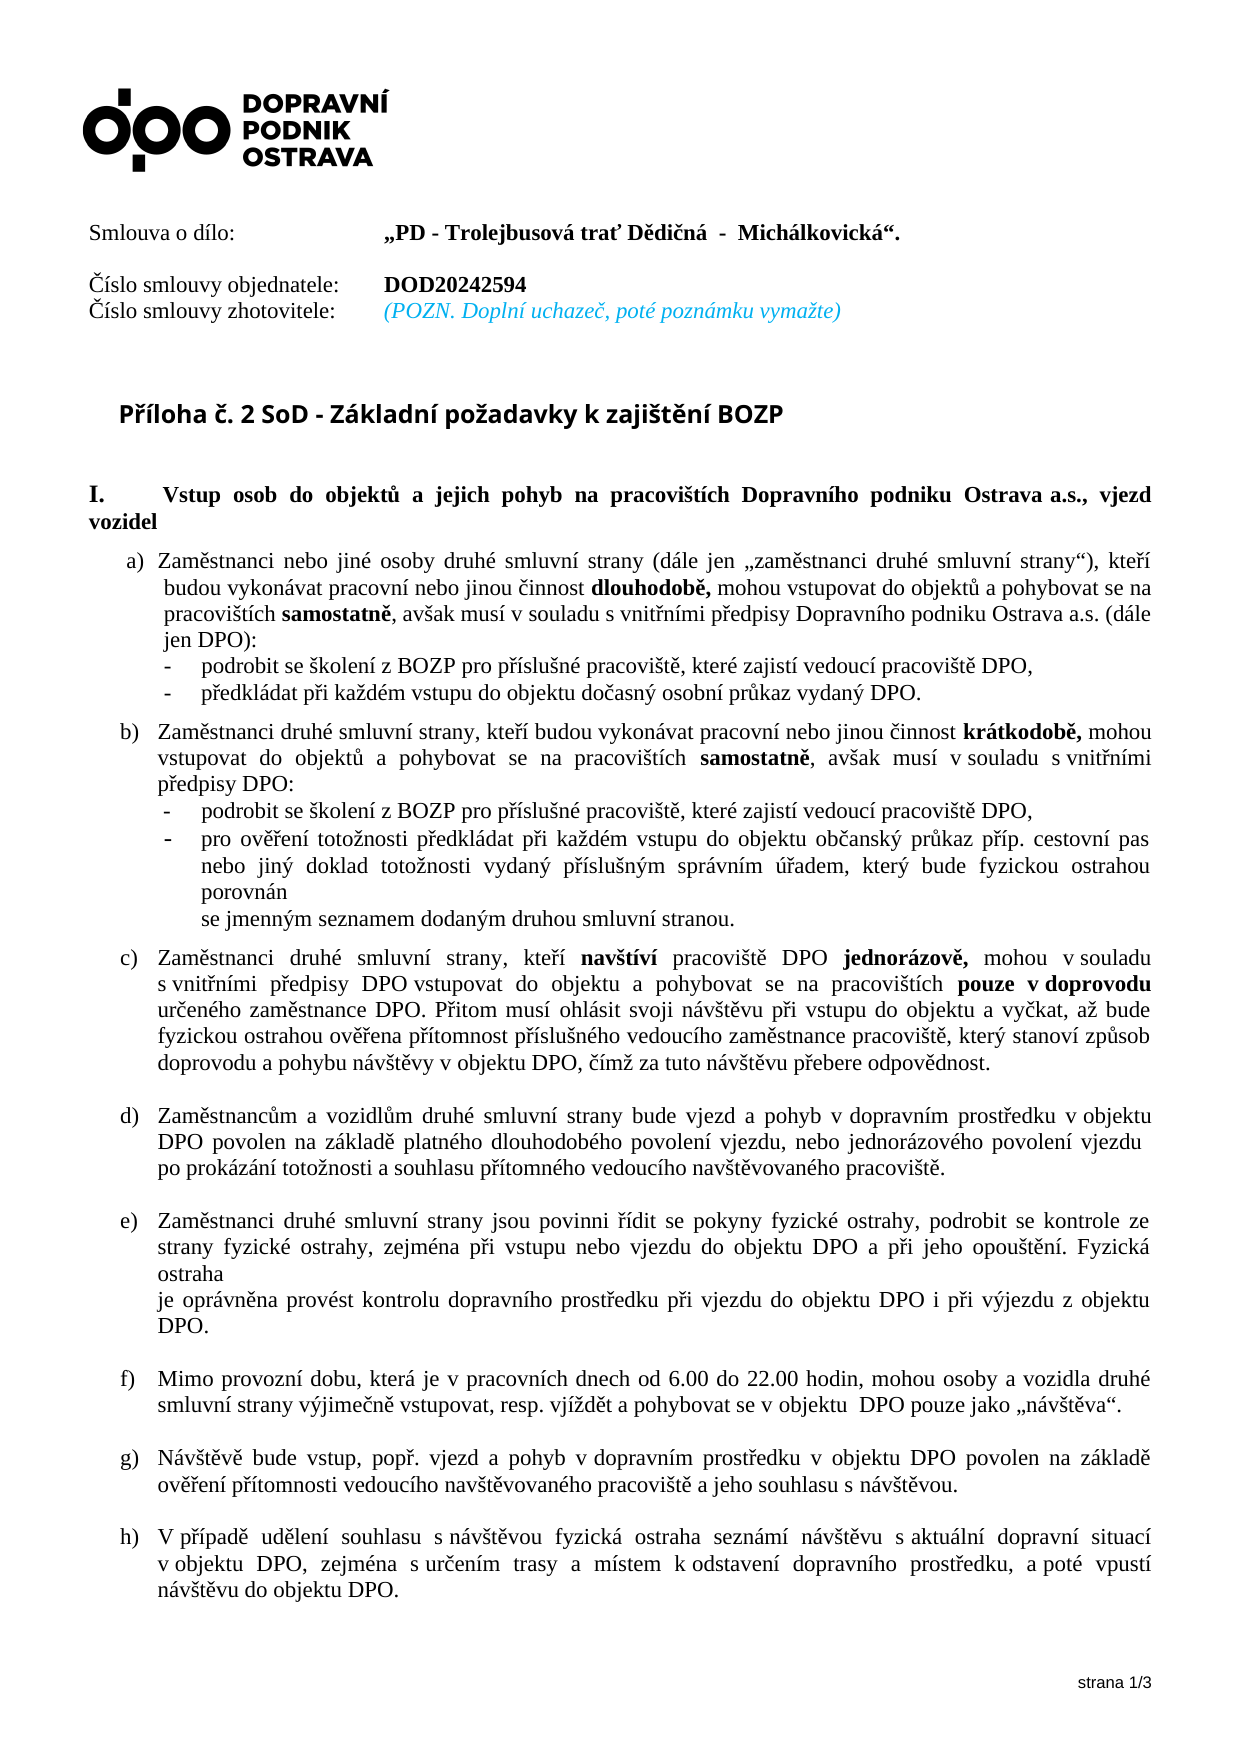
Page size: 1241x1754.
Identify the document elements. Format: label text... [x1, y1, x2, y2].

text Číslo smlouvy zhotovitele: (POZN. Doplní uchazeč, poté poznámku vymažte) [89, 298, 1152, 324]
list pro ověření totožnosti předkládat při každém vstupu do objektu občanský průkaz příp. cestovní pas nebo jiný doklad totožnosti vydaný příslušným správním úřadem, který bude fyzickou ostrahou porovnán se jmenným seznamem dodaným druhou smluvní stranou. [164, 823, 1152, 931]
text Číslo smlouvy objednatele: DOD20242594 [89, 271, 1152, 298]
list Zaměstnanci nebo jiné osoby druhé smluvní strany (dále jen „zaměstnanci druhé smluvní strany“), kteří budou vykonávat pracovní nebo jinou činnost dlouhodobě, mohou vstupovat do objektů a pohybovat se na pracovištích samostatně, avšak musí v souladu s vnitřními předpisy Dopravního podniku Ostrava a.s. (dále jen DPO): [126, 547, 1152, 653]
text - podrobit se školení z BOZP pro příslušné pracoviště, které zajistí vedoucí pracoviště DPO, [164, 653, 1152, 679]
list Zaměstnanci druhé smluvní strany, kteří navštíví pracoviště DPO jednorázově, mohou v souladu s vnitřními předpisy DPO vstupovat do objektu a pohybovat se na pracovištích pouze v doprovodu určeného zaměstnance DPO. Přitom musí ohlásit svoji návštěvu při vstupu do objektu a vyčkat, až bude fyzickou ostrahou ověřena přítomnost příslušného vedoucího zaměstnance pracoviště, který stanoví způsob doprovodu a pohybu návštěvy v objektu DPO, čímž za tuto návštěvu přebere odpovědnost. [120, 943, 1152, 1075]
list V případě udělení souhlasu s návštěvou fyzická ostraha seznámí návštěvu s aktuální dopravní situací v objektu DPO, zejména s určením trasy a místem k odstavení dopravního prostředku, a poté vpustí návštěvu do objektu DPO. [120, 1523, 1152, 1602]
list Návštěvě bude vstup, popř. vjezd a pohyb v dopravním prostředku v objektu DPO povolen na základě ověření přítomnosti vedoucího navštěvovaného pracoviště a jeho souhlasu s návštěvou. [120, 1444, 1152, 1497]
text I. Vstup osob do objektů a jejich pohyb na pracovištích Dopravního podniku Ostrava a.s., vjezd vozidel [89, 479, 1152, 535]
list Zaměstnanci druhé smluvní strany jsou povinni řídit se pokyny fyzické ostrahy, podrobit se kontrole ze strany fyzické ostrahy, zejména při vstupu nebo vjezdu do objektu DPO a při jeho opouštění. Fyzická ostraha je oprávněna provést kontrolu dopravního prostředku při vjezdu do objektu DPO i při výjezdu z objektu DPO. [120, 1207, 1152, 1339]
subtitle Příloha č. 2 SoD - Základní požadavky k zajištění BOZP [118, 399, 1152, 429]
list Zaměstnanci druhé smluvní strany, kteří budou vykonávat pracovní nebo jinou činnost krátkodobě, mohou vstupovat do objektů a pohybovat se na pracovištích samostatně, avšak musí v souladu s vnitřními předpisy DPO: [120, 718, 1152, 797]
list Mimo provozní dobu, která je v pracovních dnech od 6.00 do 22.00 hodin, mohou osoby a vozidla druhé smluvní strany výjimečně vstupovat, resp. vjíždět a pohybovat se v objektu DPO pouze jako „návštěva“. [120, 1365, 1152, 1418]
picture [82, 88, 390, 172]
list Zaměstnancům a vozidlům druhé smluvní strany bude vjezd a pohyb v dopravním prostředku v objektu DPO povolen na základě platného dlouhodobého povolení vjezdu, nebo jednorázového povolení vjezdu po prokázání totožnosti a souhlasu přítomného vedoucího navštěvovaného pracoviště. [120, 1102, 1152, 1181]
text - předkládat při každém vstupu do objektu dočasný osobní průkaz vydaný DPO. [164, 679, 1152, 705]
text Smlouva o dílo: „PD - Trolejbusová trať Dědičná - Michálkovická“. [89, 218, 1152, 245]
text - podrobit se školení z BOZP pro příslušné pracoviště, které zajistí vedoucí pracoviště DPO, [157, 797, 1152, 823]
